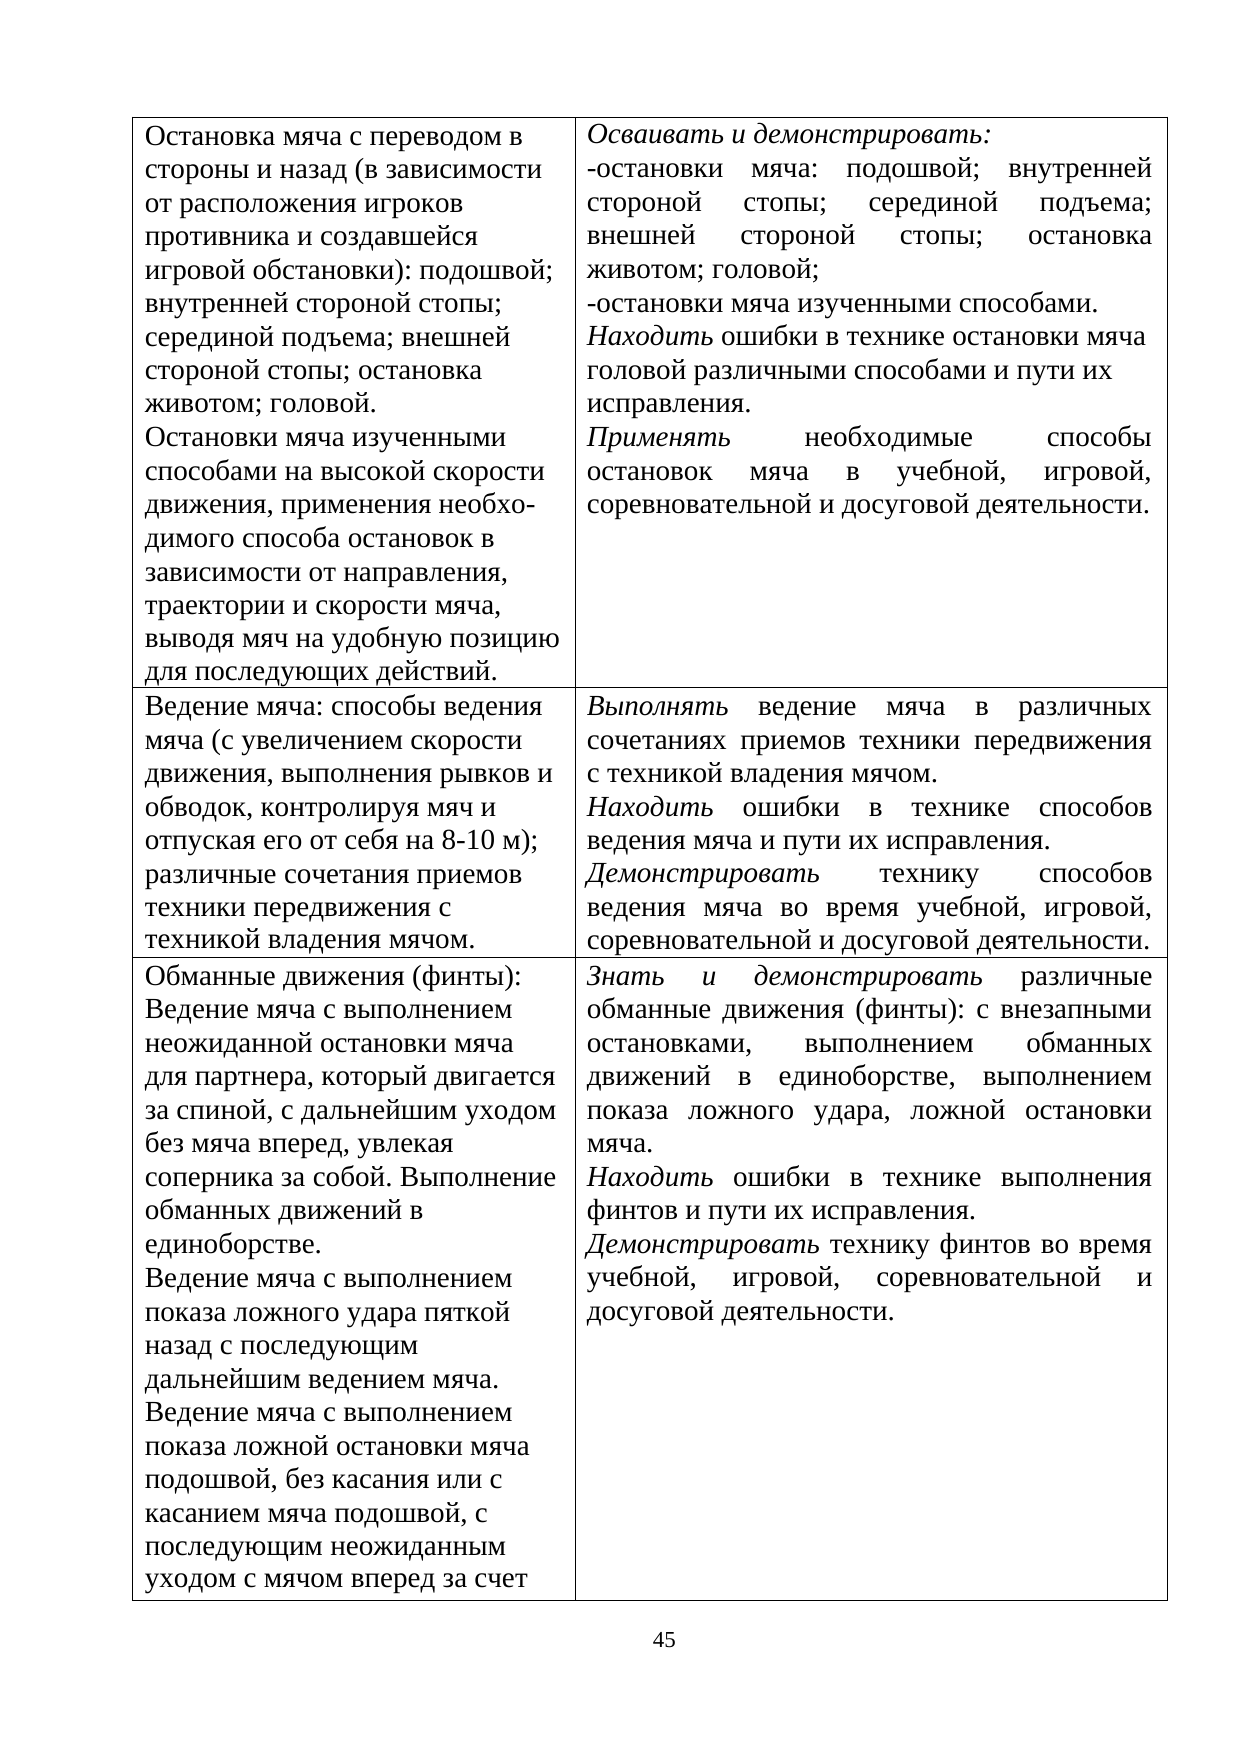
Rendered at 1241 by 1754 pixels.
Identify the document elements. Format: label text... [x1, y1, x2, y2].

table_cell Знать и демонстрировать различные обманные движения (финты): с внезапными остановками, выполнением обманных движений в единоборстве, выполнением показа ложного удара, ложной остановки мяча. Находить ошибки в технике выполнения финтов и пути их исправления. Демонстрировать технику финтов во время учебной, игровой, соревновательной и досуговой деятельности. [576, 958, 1167, 1600]
table_cell Выполнять ведение мяча в различных сочетаниях приемов техники передвижения с техникой владения мячом. Находить ошибки в технике способов ведения мяча и пути их исправления. Демонстрировать технику способов ведения мяча во время учебной, игровой, соревновательной и досуговой деятельности. [576, 688, 1167, 957]
table_header Осваивать и демонстрировать: -остановки мяча: подошвой; внутренней стороной стопы; серединой подъема; внешней стороной стопы; остановка животом; головой; -остановки мяча изученными способами. Находить ошибки в технике остановки мяча головой различными способами и пути их исправления. Применять необходимые способы остановок мяча в учебной, игровой, соревновательной и досуговой деятельности. [576, 118, 1167, 687]
table_cell Ведение мяча: способы ведения мяча (с увеличением скорости движения, выполнения рывков и обводок, контролируя мяч и отпуская его от себя на 8-10 м); различные сочетания приемов техники передвижения с техникой владения мячом. [133, 688, 575, 957]
table_cell Обманные движения (финты): Ведение мяча с выполнением неожиданной остановки мяча для партнера, который двигается за спиной, с дальнейшим уходом без мяча вперед, увлекая соперника за собой. Выполнение обманных движений в единоборстве. Ведение мяча с выполнением показа ложного удара пяткой назад с последующим дальнейшим ведением мяча. Ведение мяча с выполнением показа ложной остановки мяча подошвой, без касания или с касанием мяча подошвой, с последующим неожиданным уходом с мячом вперед за счет [133, 958, 575, 1600]
table_header Остановка мяча с переводом в стороны и назад (в зависимости от расположения игроков противника и создавшейся игровой обстановки): подошвой; внутренней стороной стопы; серединой подъема; внешней стороной стопы; остановка животом; головой. Остановки мяча изученными способами на высокой скорости движения, применения необхо- димого способа остановок в зависимости от направления, траектории и скорости мяча, выводя мяч на удобную позицию для последующих действий. [133, 118, 575, 687]
